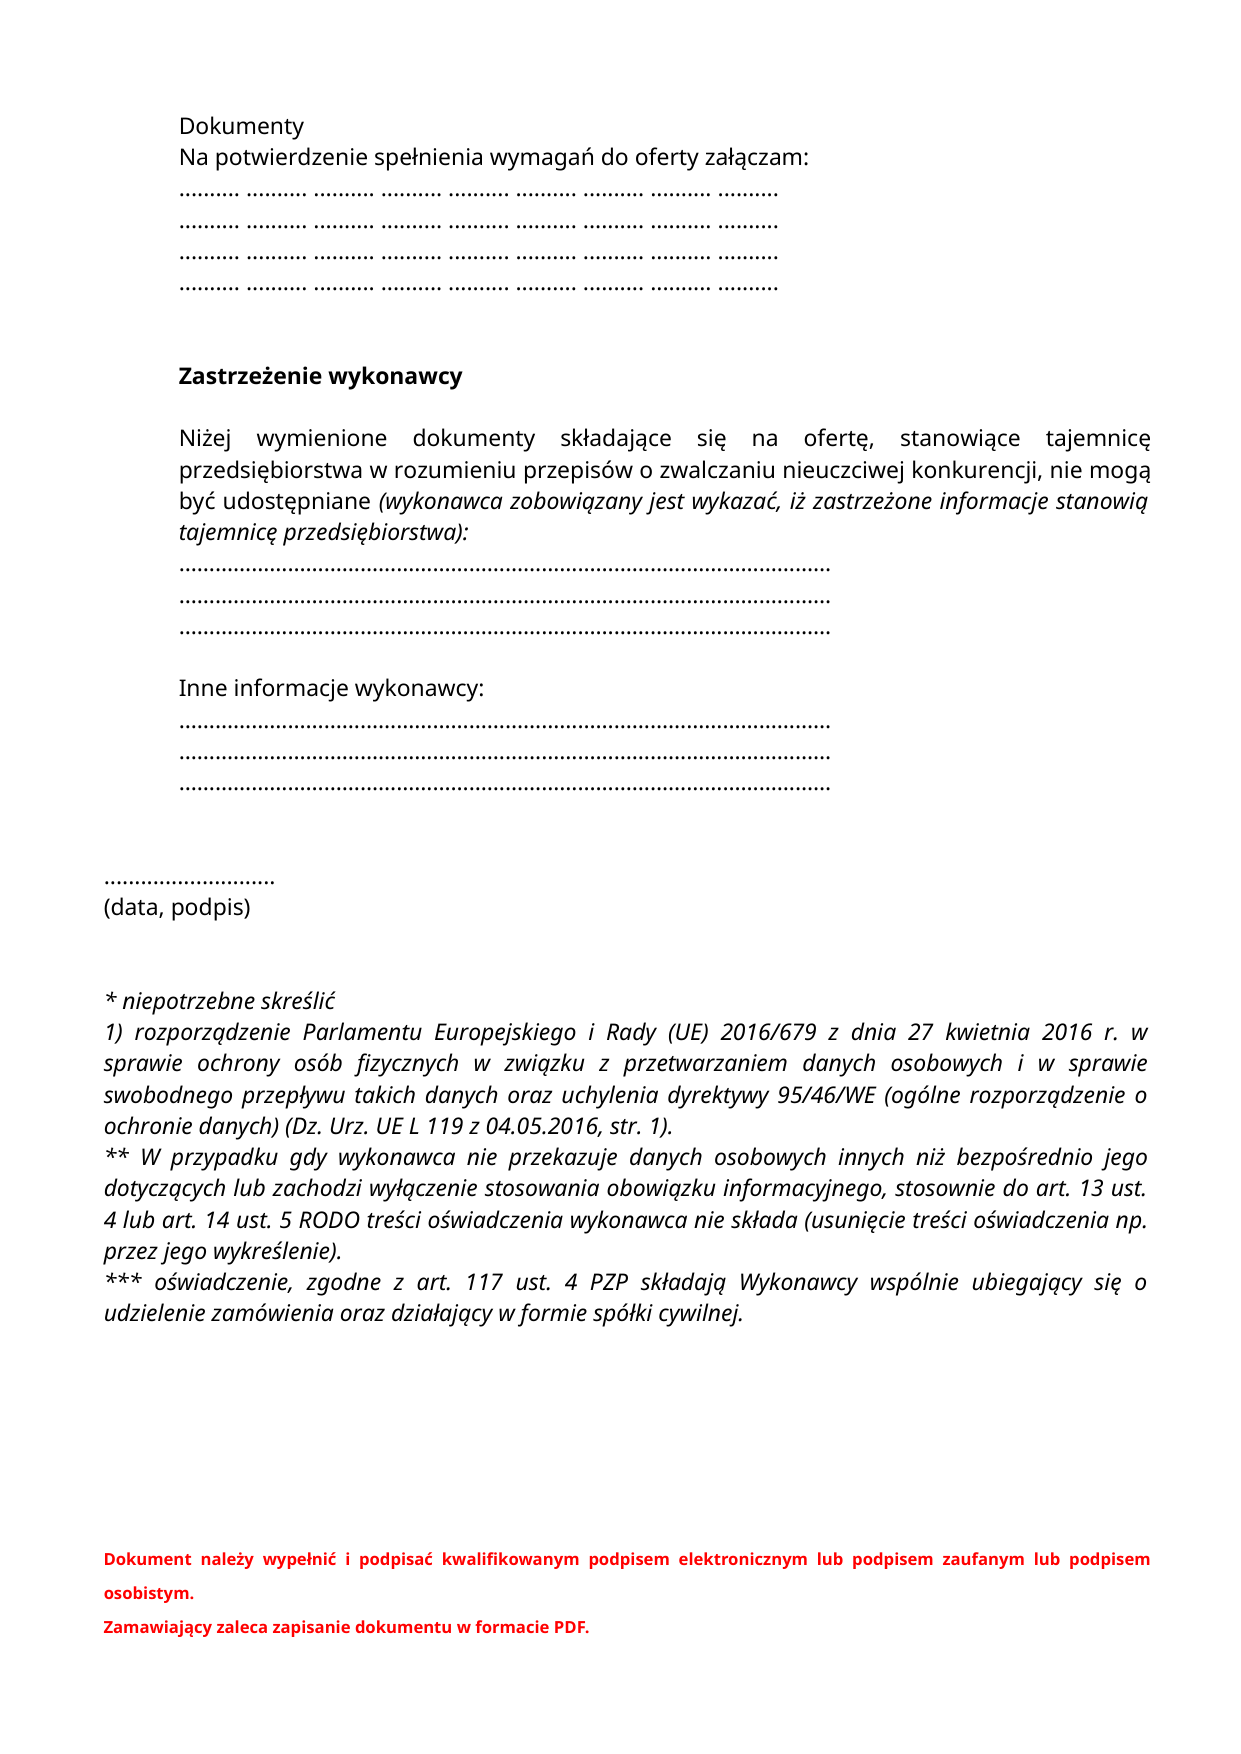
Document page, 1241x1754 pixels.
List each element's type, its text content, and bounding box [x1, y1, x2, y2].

text ……………………………………………………………………………………………… [178, 578, 1152, 610]
text Dokument należy wypełnić i podpisać kwalifikowanym podpisem elektronicznym lub podpisem zaufanym lub podpisem osobistym. [103, 1547, 1152, 1604]
text Inne informacje wykonawcy: [178, 672, 1152, 703]
text *** oświadczenie, zgodne z art. 117 ust. 4 PZP składają Wykonawcy wspólnie ubiegający się o udzielenie zamówienia oraz działający w formie spółki cywilnej. [103, 1266, 1152, 1328]
text .......... .......... .......... .......... .......... .......... .......... .......... .......... [178, 266, 1152, 297]
text ……………………………………………………………………………………………… [178, 703, 1152, 735]
text .......... .......... .......... .......... .......... .......... .......... .......... .......... [178, 172, 1152, 203]
text Zamawiający zaleca zapisanie dokumentu w formacie PDF. [103, 1615, 1152, 1638]
text Dokumenty [178, 110, 1152, 141]
text .......... .......... .......... .......... .......... .......... .......... .......... .......... [178, 203, 1152, 235]
text ……………………………………………………………………………………………… [178, 766, 1152, 797]
text ** W przypadku gdy wykonawca nie przekazuje danych osobowych innych niż bezpośrednio jego dotyczących lub zachodzi wyłączenie stosowania obowiązku informacyjnego, stosownie do art. 13 ust. 4 lub art. 14 ust. 5 RODO treści oświadczenia wykonawca nie składa (usunięcie treści oświadczenia np. przez jego wykreślenie). [103, 1141, 1152, 1266]
text Zastrzeżenie wykonawcy [178, 360, 1152, 391]
text (data, podpis) [103, 891, 1152, 922]
text * niepotrzebne skreślić [103, 985, 1152, 1016]
text Niżej wymienione dokumenty składające się na ofertę, stanowiące tajemnicę przedsiębiorstwa w rozumieniu przepisów o zwalczaniu nieuczciwej konkurencji, nie mogą być udostępniane (wykonawca zobowiązany jest wykazać, iż zastrzeżone informacje stanowią tajemnicę przedsiębiorstwa): [178, 422, 1152, 547]
text .......... .......... .......... .......... .......... .......... .......... .......... .......... [178, 235, 1152, 266]
text ……………………………………………………………………………………………… [178, 735, 1152, 766]
text Na potwierdzenie spełnienia wymagań do oferty załączam: [178, 141, 1152, 172]
text ……………………………………………………………………………………………… [178, 547, 1152, 578]
text 1) rozporządzenie Parlamentu Europejskiego i Rady (UE) 2016/679 z dnia 27 kwietnia 2016 r. w sprawie ochrony osób fizycznych w związku z przetwarzaniem danych osobowych i w sprawie swobodnego przepływu takich danych oraz uchylenia dyrektywy 95/46/WE (ogólne rozporządzenie o ochronie danych) (Dz. Urz. UE L 119 z 04.05.2016, str. 1). [103, 1016, 1152, 1141]
text ……………………………………………………………………………………………… [178, 610, 1152, 641]
text ............................ [103, 860, 1152, 891]
